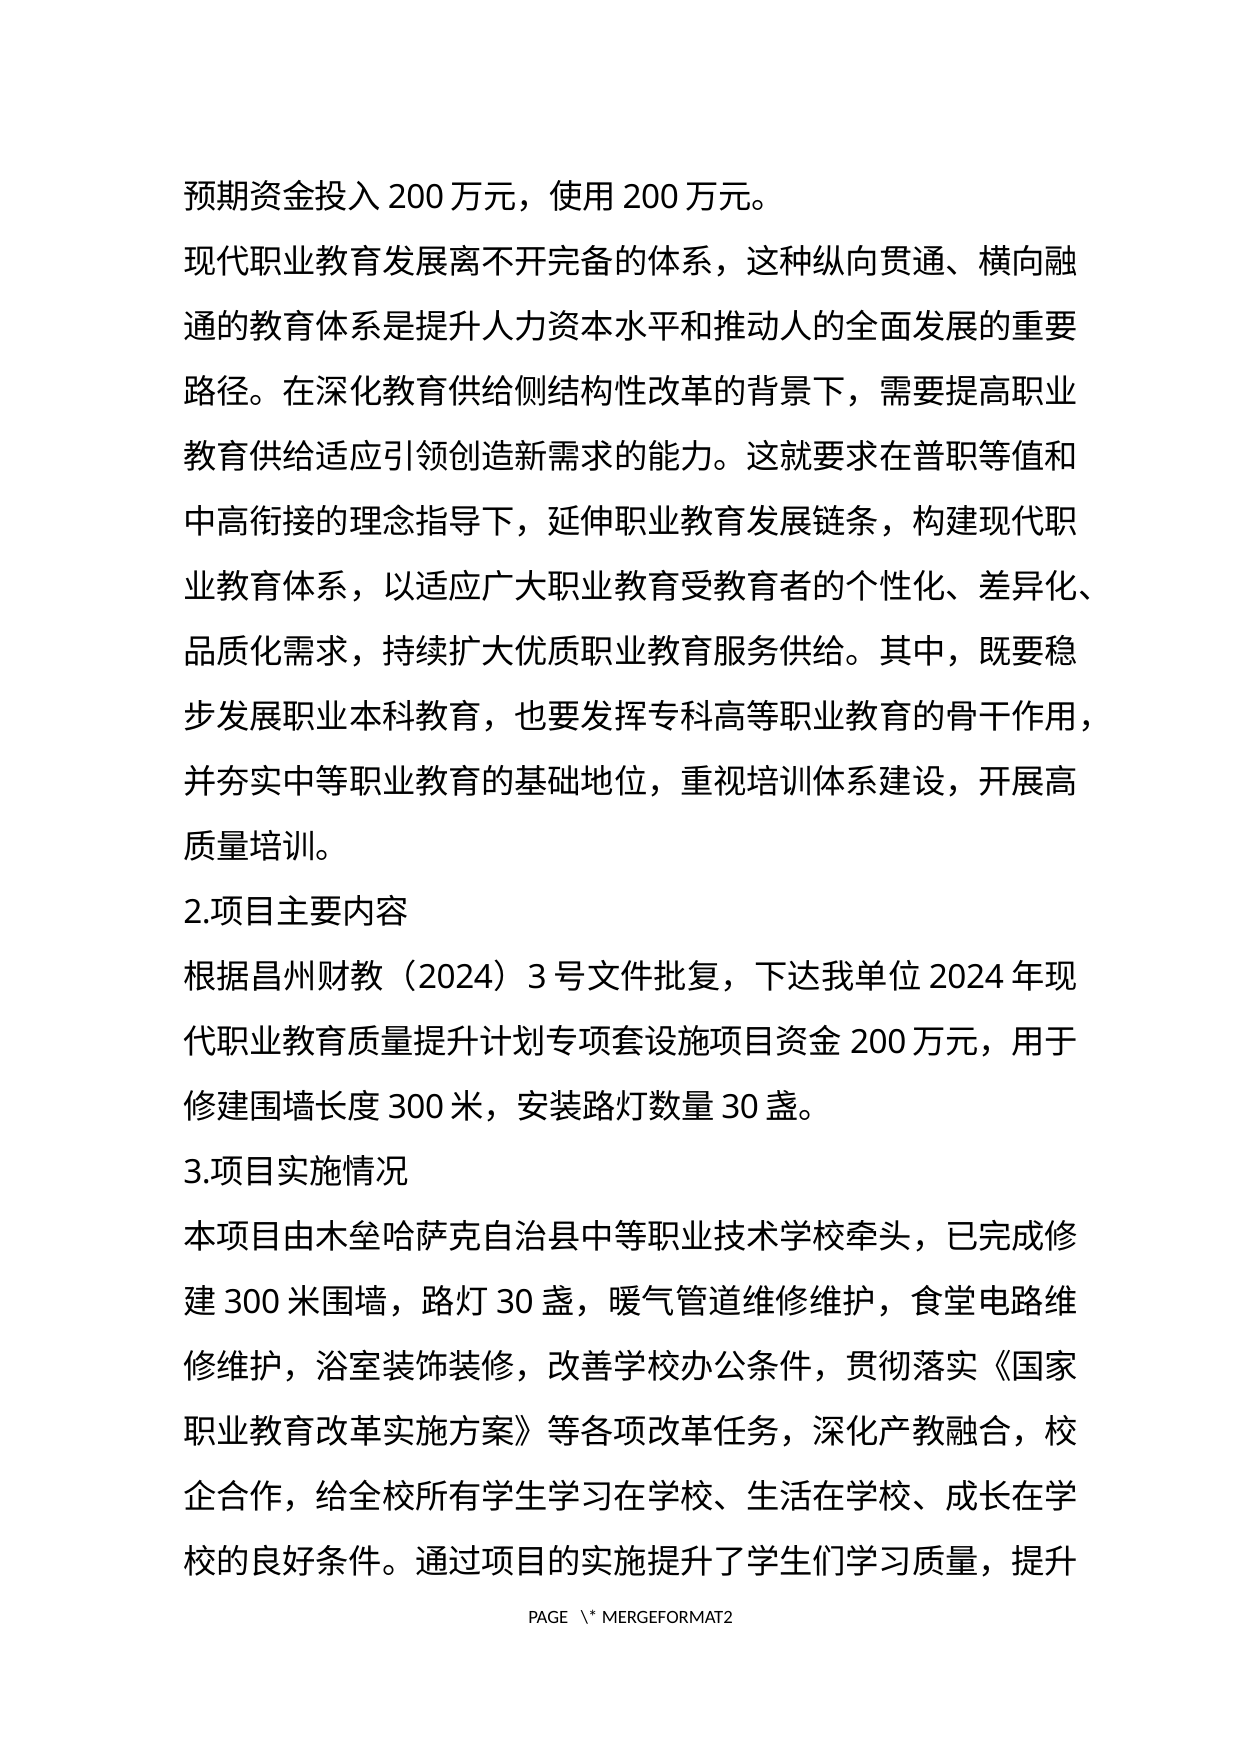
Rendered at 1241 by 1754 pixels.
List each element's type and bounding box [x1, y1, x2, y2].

text [183, 162, 1078, 1592]
